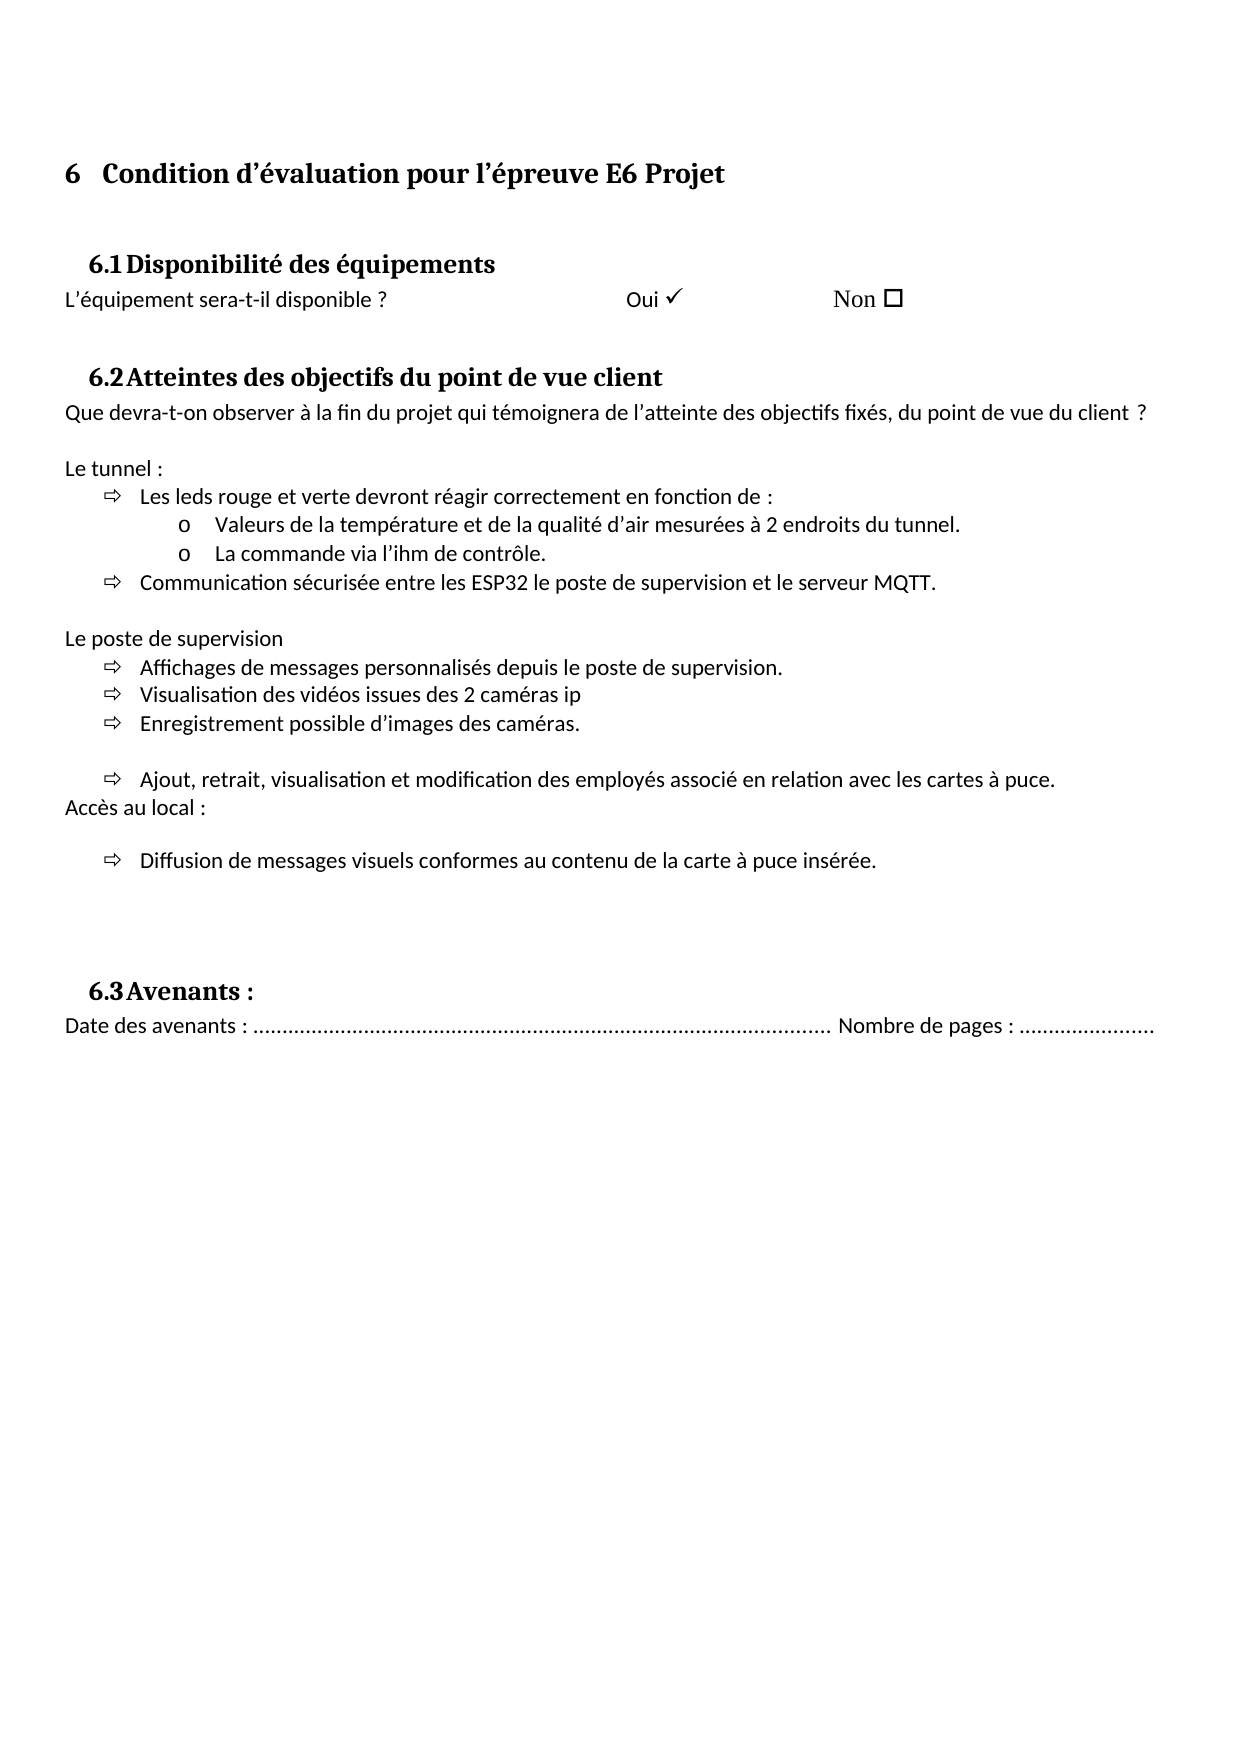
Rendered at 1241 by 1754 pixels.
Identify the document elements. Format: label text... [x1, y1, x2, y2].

text Le poste de supervision [65, 624, 1175, 653]
subtitle Condition d’évaluation pour l’épreuve E6 Projet [65, 157, 1175, 191]
text Que devra-t-on observer à la fin du projet qui témoignera de l’atteinte des objectifs fixés, du point de vue du client ? [65, 398, 1175, 426]
text Date des avenants : Nombre de pages : [65, 1011, 1175, 1039]
list Valeurs de la température et de la qualité d’air mesurées à 2 endroits du tunnel. [177, 510, 1175, 539]
list Ajout, retrait, visualisation et modification des employés associé en relation avec les cartes à puce. [102, 765, 1175, 793]
list Visualisation des vidéos issues des 2 caméras ip [102, 681, 1175, 709]
list Affichages de messages personnalisés depuis le poste de supervision. [102, 653, 1175, 681]
text L’équipement sera-t-il disponible ? Oui Non [65, 284, 1175, 313]
subtitle Atteintes des objectifs du point de vue client [89, 362, 1175, 393]
text Accès au local : [65, 793, 1175, 821]
subtitle Avenants : [89, 976, 1175, 1007]
list Les leds rouge et verte devront réagir correctement en fonction de : [102, 482, 1175, 510]
list Diffusion de messages visuels conformes au contenu de la carte à puce insérée. [102, 846, 1175, 874]
text Le tunnel : [65, 454, 1175, 482]
list Enregistrement possible d’images des caméras. [102, 709, 1175, 737]
subtitle Disponibilité des équipements [89, 249, 1175, 280]
list La commande via l’ihm de contrôle. [177, 539, 1175, 568]
list Communication sécurisée entre les ESP32 le poste de supervision et le serveur MQTT. [102, 568, 1175, 597]
